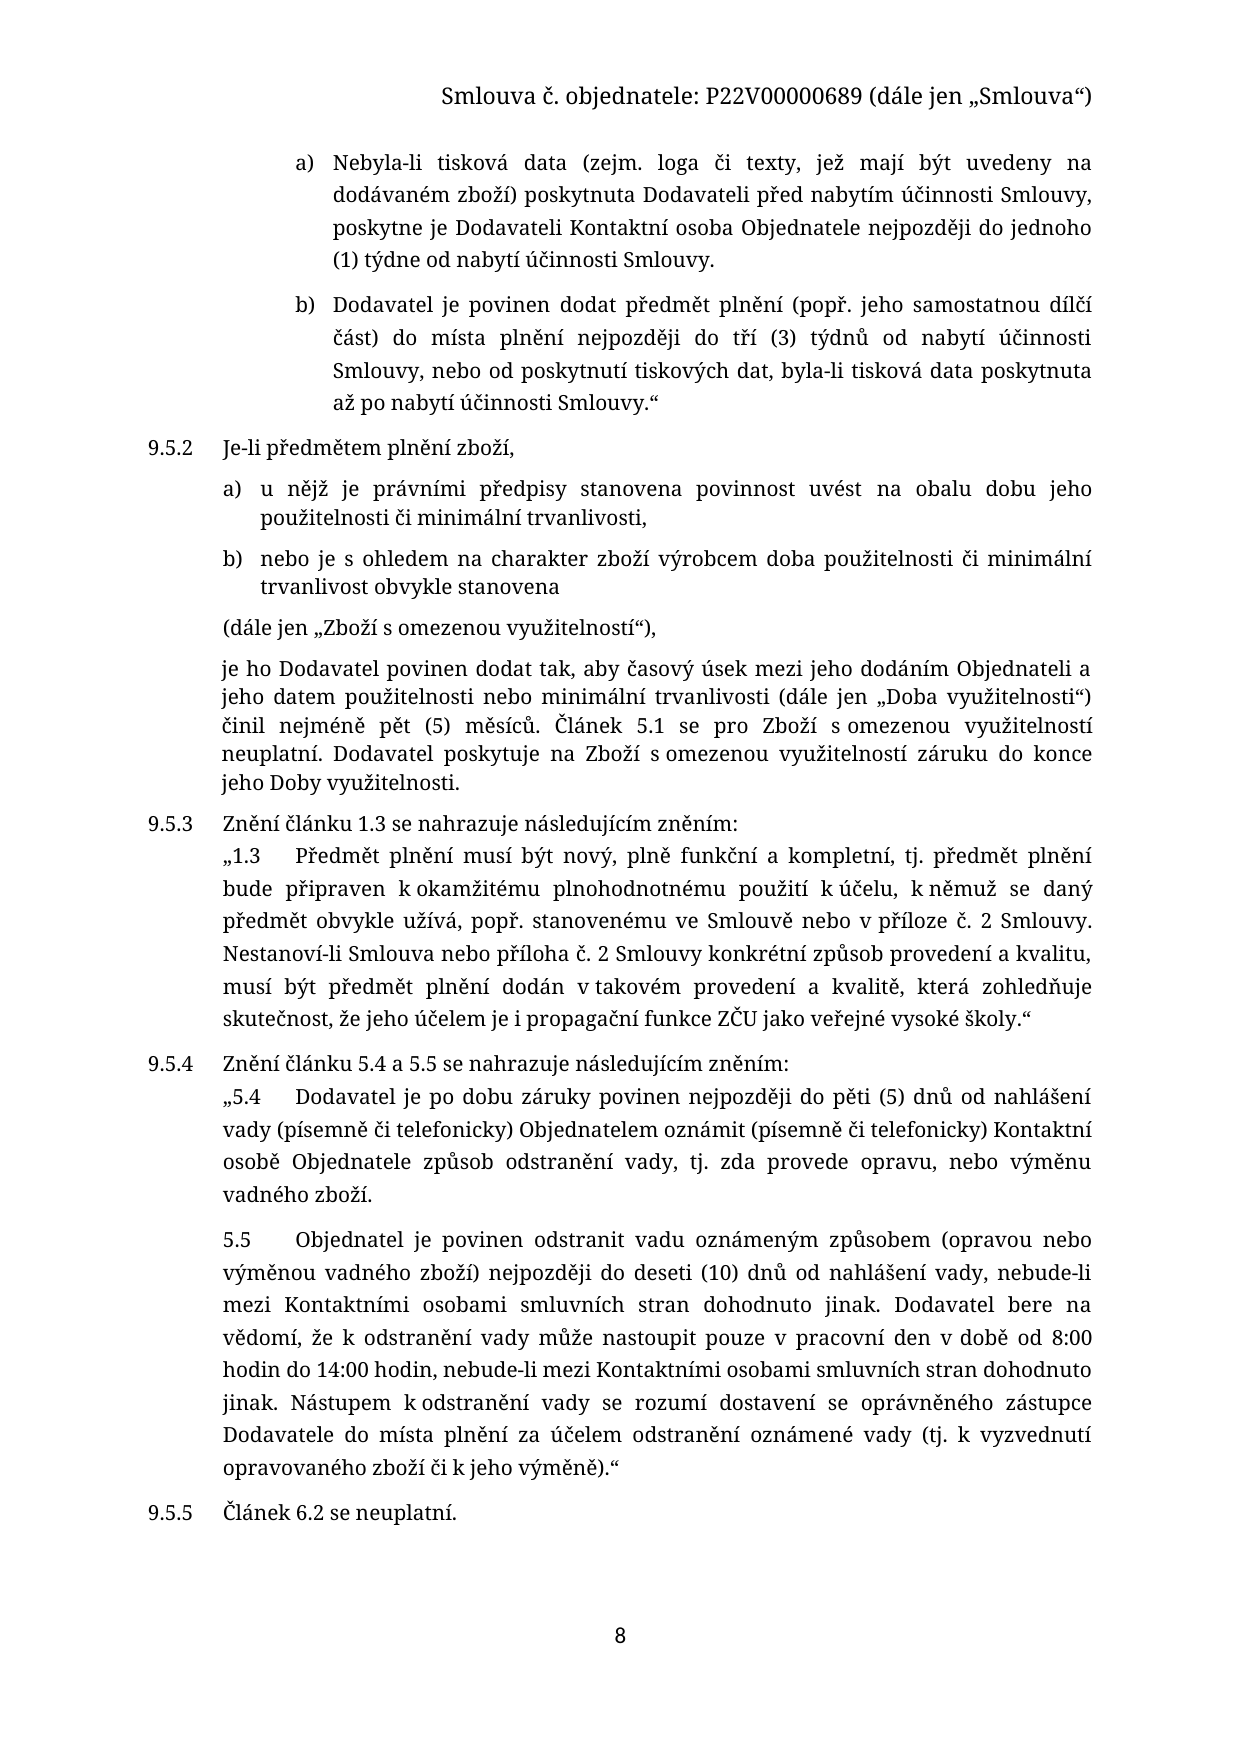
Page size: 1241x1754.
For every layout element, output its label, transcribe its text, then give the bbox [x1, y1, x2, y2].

list „5.4 Dodavatel je po dobu záruky povinen nejpozději do pěti (5) dnů od nahlášení vady (písemně či telefonicky) Objednatelem oznámit (písemně či telefonicky) Kontaktní osobě Objednatele způsob odstranění vady, tj. zda provede opravu, nebo výměnu vadného zboží. [223, 1082, 1093, 1208]
text je ho Dodavatel povinen dodat tak, aby časový úsek mezi jeho dodáním Objednateli a jeho datem použitelnosti nebo minimální trvanlivosti (dále jen „Doba využitelnosti“) činil nejméně pět (5) měsíců. Článek 5.1 se pro Zboží s omezenou využitelností neuplatní. Dodavatel poskytuje na Zboží s omezenou využitelností záruku do konce jeho Doby využitelnosti. [221, 654, 1093, 796]
list Dodavatel je povinen dodat předmět plnění (popř. jeho samostatnou dílčí část) do místa plnění nejpozději do tří (3) týdnů od nabytí účinnosti Smlouvy, nebo od poskytnutí tiskových dat, byla-li tisková data poskytnuta až po nabytí účinnosti Smlouvy.“ [295, 291, 1093, 417]
list 5.5 Objednatel je povinen odstranit vadu oznámeným způsobem (opravou nebo výměnou vadného zboží) nejpozději do deseti (10) dnů od nahlášení vady, nebude-li mezi Kontaktními osobami smluvních stran dohodnuto jinak. Dodavatel bere na vědomí, že k odstranění vady může nastoupit pouze v pracovní den v době od 8:00 hodin do 14:00 hodin, nebude-li mezi Kontaktními osobami smluvních stran dohodnuto jinak. Nástupem k odstranění vady se rozumí dostavení se oprávněného zástupce Dodavatele do místa plnění za účelem odstranění oznámené vady (tj. k vyzvednutí opravovaného zboží či k jeho výměně).“ [223, 1225, 1093, 1482]
list u nějž je právními předpisy stanovena povinnost uvést na obalu dobu jeho použitelnosti či minimální trvanlivosti, [223, 474, 1093, 531]
list „1.3 Předmět plnění musí být nový, plně funkční a kompletní, tj. předmět plnění bude připraven k okamžitému plnohodnotnému použití k účelu, k němuž se daný předmět obvykle užívá, popř. stanovenému ve Smlouvě nebo v příloze č. 2 Smlouvy. Nestanoví-li Smlouva nebo příloha č. 2 Smlouvy konkrétní způsob provedení a kvalitu, musí být předmět plnění dodán v takovém provedení a kvalitě, která zohledňuje skutečnost, že jeho účelem je i propagační funkce ZČU jako veřejné vysoké školy.“ [223, 841, 1093, 1033]
list nebo je s ohledem na charakter zboží výrobcem doba použitelnosti či minimální trvanlivost obvykle stanovena [223, 544, 1093, 601]
list Znění článku 5.4 a 5.5 se nahrazuje následujícím zněním: [148, 1049, 1093, 1078]
list Znění článku 1.3 se nahrazuje následujícím zněním: [148, 809, 1093, 837]
text (dále jen „Zboží s omezenou využitelností“), [223, 613, 1093, 642]
list Nebyla-li tisková data (zejm. loga či texty, jež mají být uvedeny na dodávaném zboží) poskytnuta Dodavateli před nabytím účinnosti Smlouvy, poskytne je Dodavateli Kontaktní osoba Objednatele nejpozději do jednoho (1) týdne od nabytí účinnosti Smlouvy. [295, 148, 1093, 274]
list Je-li předmětem plnění zboží, [148, 433, 1093, 462]
list Článek 6.2 se neuplatní. [148, 1498, 1093, 1527]
